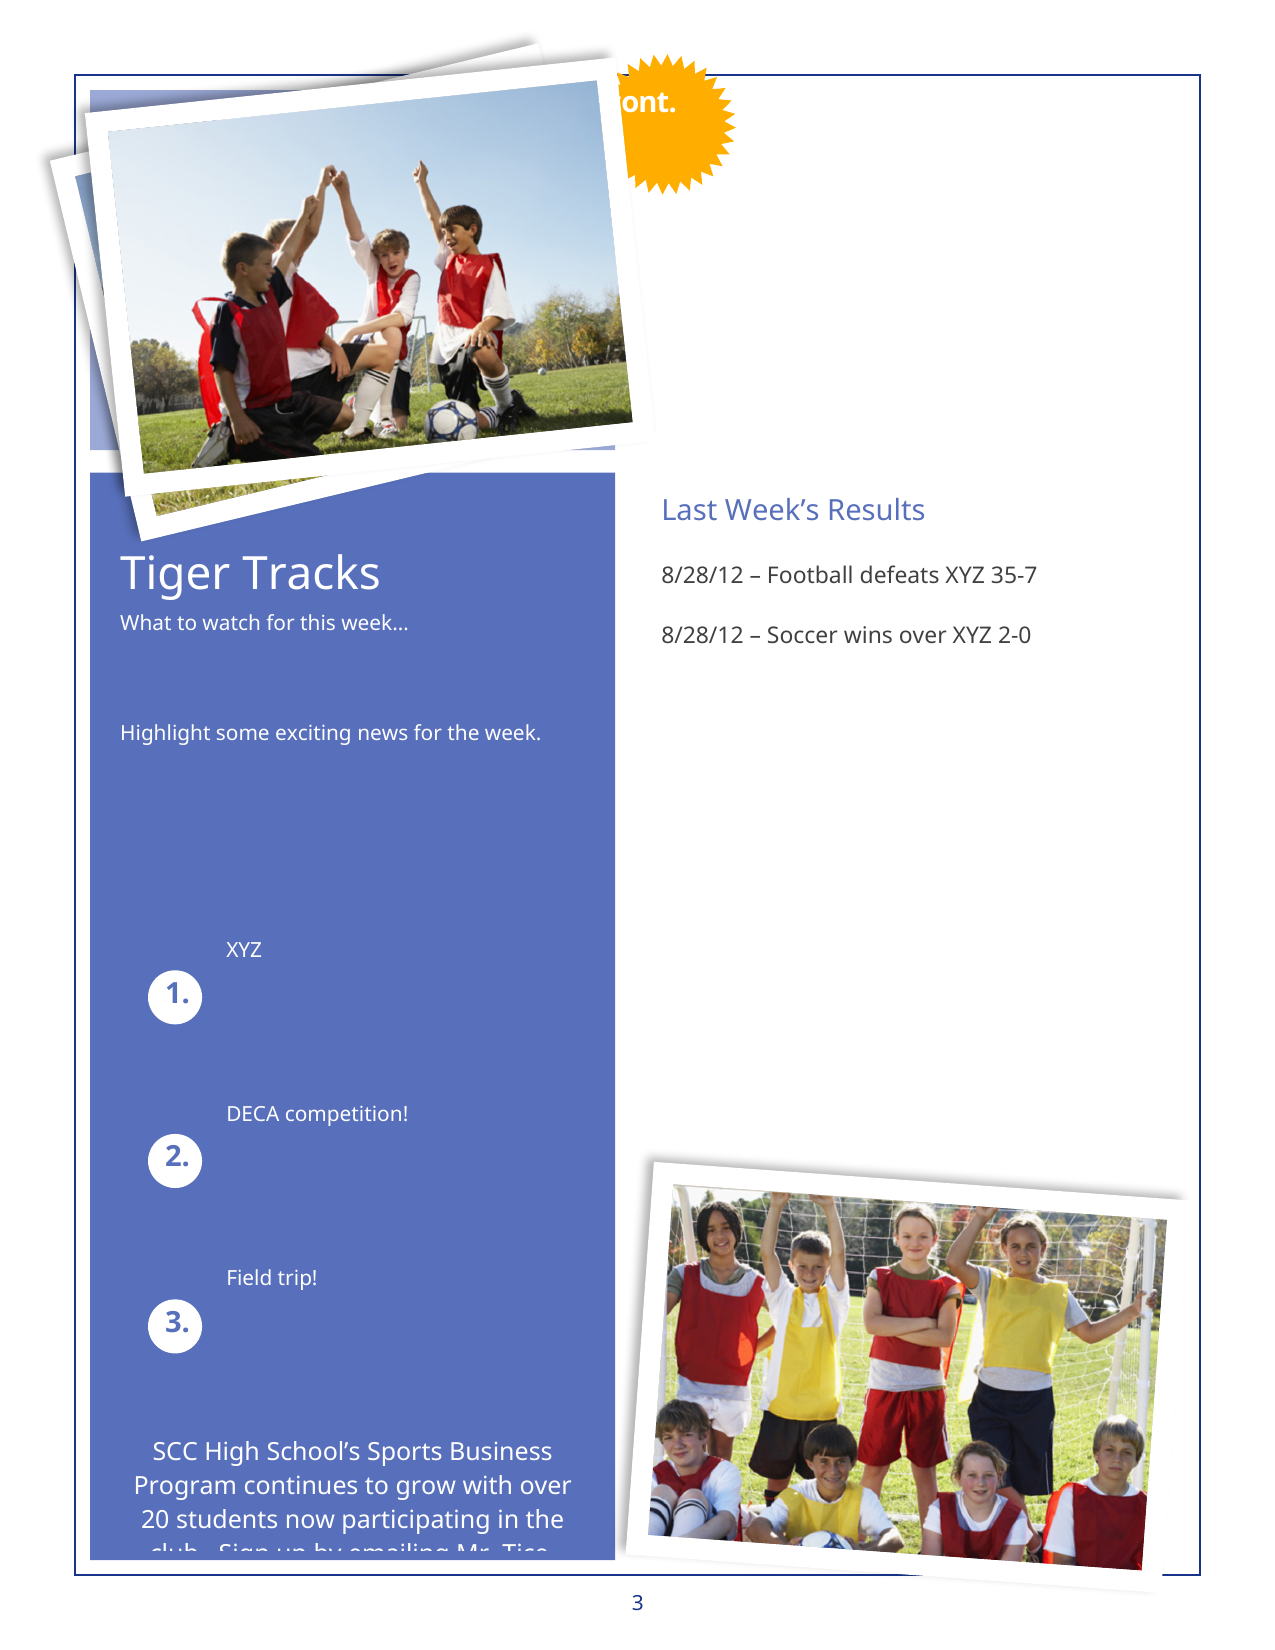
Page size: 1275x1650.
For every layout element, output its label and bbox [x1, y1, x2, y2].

picture [152, 478, 311, 515]
picture [648, 1185, 1167, 1570]
picture [76, 173, 102, 284]
picture [108, 81, 632, 473]
